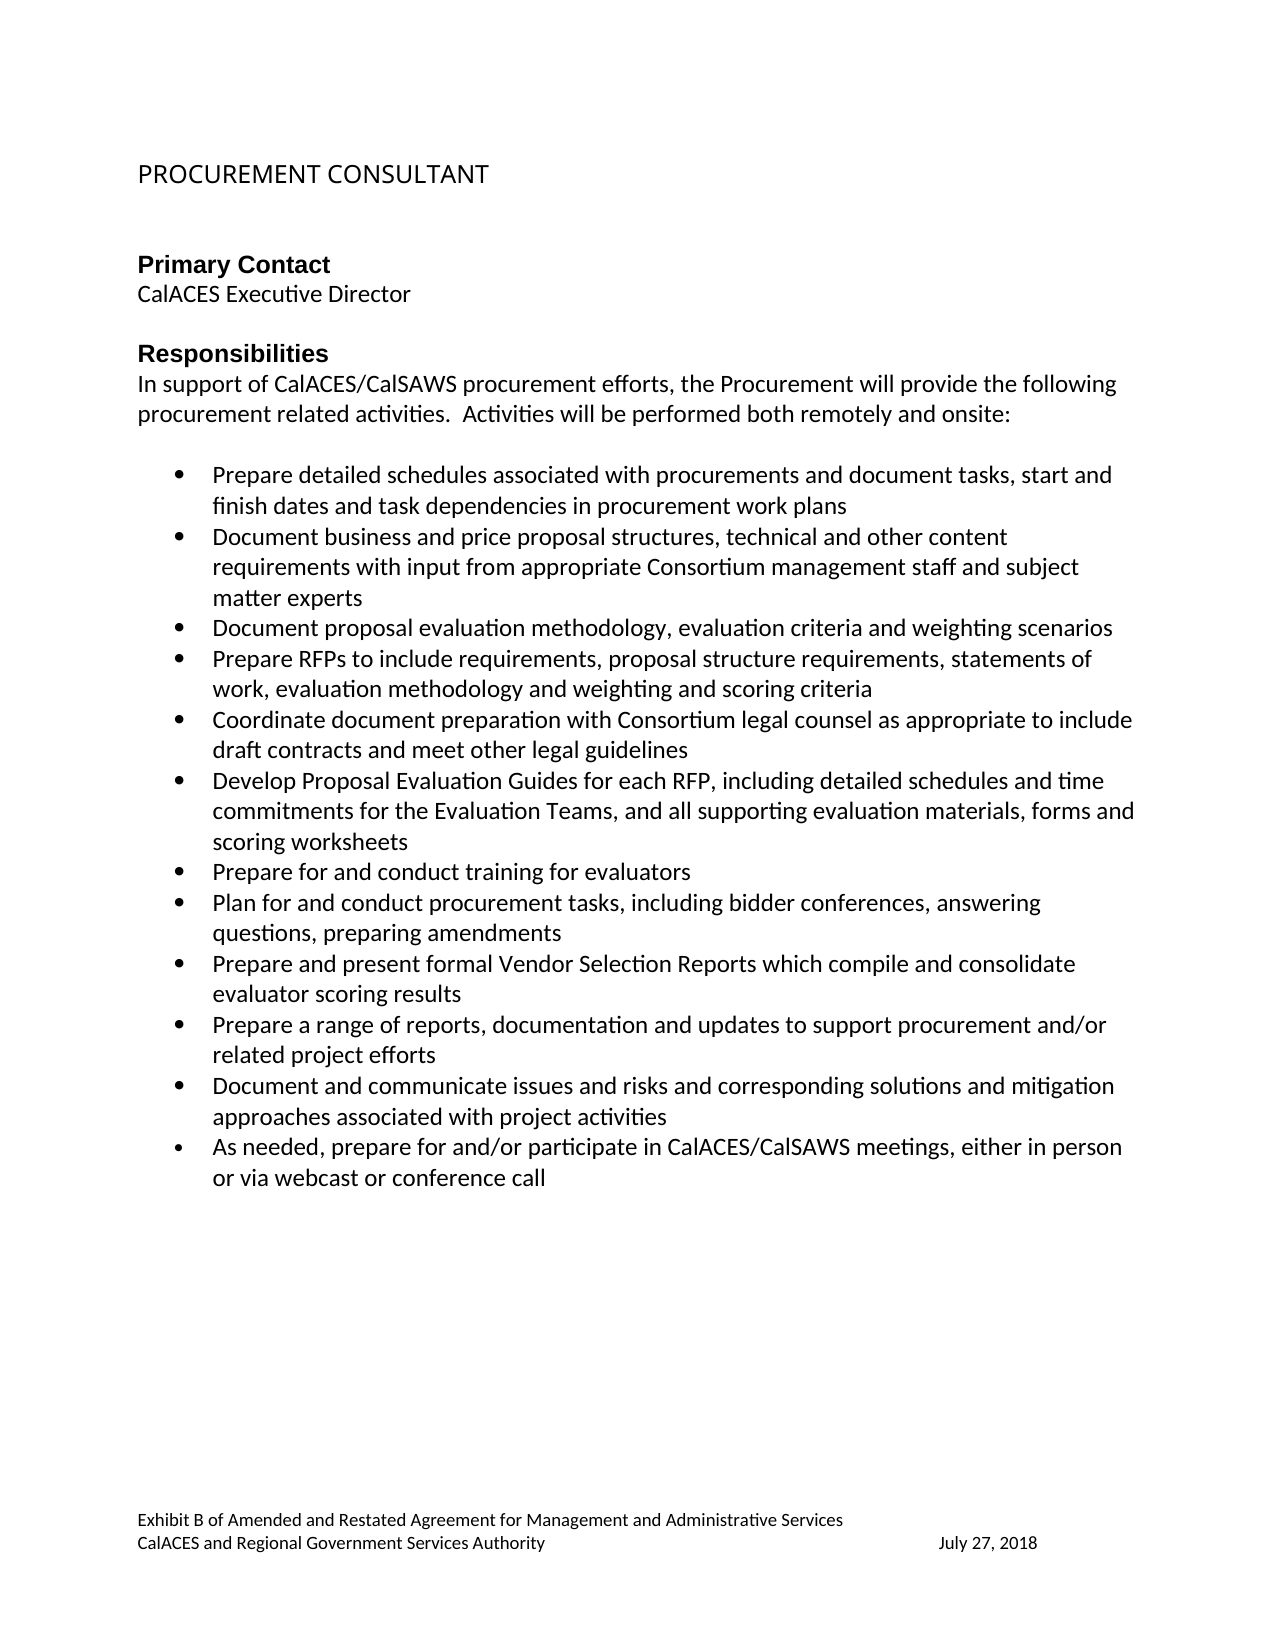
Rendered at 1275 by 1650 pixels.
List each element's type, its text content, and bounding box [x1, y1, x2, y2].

list Document business and price proposal structures, technical and other content requirements with input from appropriate Consortium management staff and subject matter experts [175, 521, 1137, 612]
list Prepare a range of reports, documentation and updates to support procurement and/or related project efforts [175, 1009, 1137, 1070]
list Prepare for and conduct training for evaluators [175, 856, 1137, 887]
list Develop Proposal Evaluation Guides for each RFP, including detailed schedules and time commitments for the Evaluation Teams, and all supporting evaluation materials, forms and scoring worksheets [175, 765, 1137, 856]
subtitle PROCUREMENT CONSULTANT [137, 156, 1137, 190]
list Prepare detailed schedules associated with procurements and document tasks, start and finish dates and task dependencies in procurement work plans [175, 460, 1137, 521]
list Plan for and conduct procurement tasks, including bidder conferences, answering questions, preparing amendments [175, 887, 1137, 948]
list As needed, prepare for and/or participate in CalACES/CalSAWS meetings, either in person or via webcast or conference call [175, 1131, 1137, 1192]
text In support of CalACES/CalSAWS procurement efforts, the Procurement will provide the following procurement related activities. Activities will be performed both remotely and onsite: [137, 368, 1137, 429]
list Prepare and present formal Vendor Selection Reports which compile and consolidate evaluator scoring results [175, 948, 1137, 1009]
list Document and communicate issues and risks and corresponding solutions and mitigation approaches associated with project activities [175, 1070, 1137, 1131]
list Coordinate document preparation with Consortium legal counsel as appropriate to include draft contracts and meet other legal guidelines [175, 704, 1137, 765]
text Responsibilities [137, 339, 1137, 368]
list Prepare RFPs to include requirements, proposal structure requirements, statements of work, evaluation methodology and weighting and scoring criteria [175, 643, 1137, 704]
text Primary Contact [137, 249, 1137, 278]
text CalACES Executive Director [137, 278, 1137, 309]
list Document proposal evaluation methodology, evaluation criteria and weighting scenarios [175, 612, 1137, 643]
